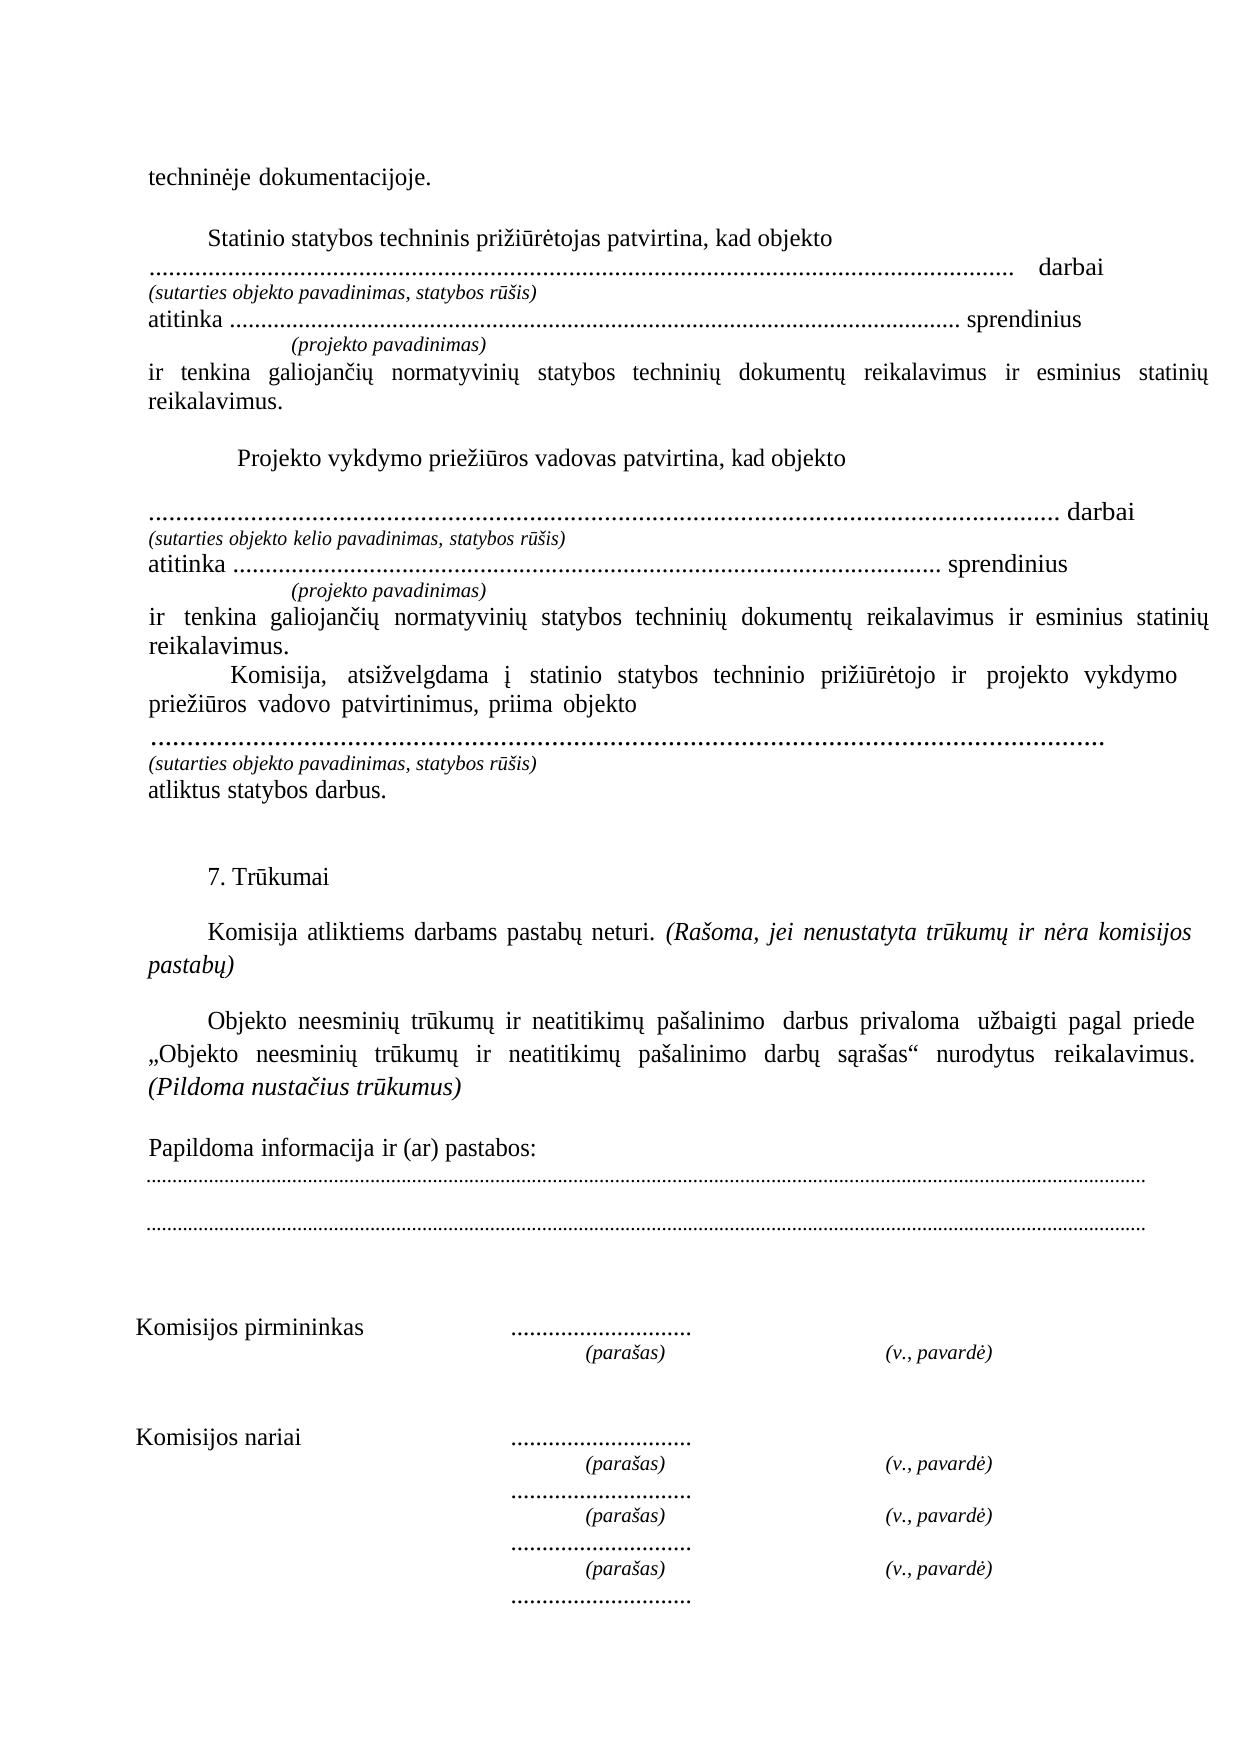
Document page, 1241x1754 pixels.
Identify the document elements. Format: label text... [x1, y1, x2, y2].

text Komisija, atsižvelgdama į statinio statybos techninio prižiūrėtojo ir projekto vykdymo priežiūros vadovo patvirtinimus, priima objekto [148, 661, 1177, 718]
text Statinio statybos techninis prižiūrėtojas patvirtina, kad objekto [135, 223, 1209, 252]
text atitinka ............................................................................................................. sprendinius [148, 550, 1209, 578]
text atliktus statybos darbus. [148, 775, 1209, 804]
text (sutarties objekto pavadinimas, statybos rūšis) [148, 751, 1209, 775]
text (projekto pavadinimas) [291, 578, 1051, 602]
text (sutarties objekto kelio pavadinimas, statybos rūšis) [148, 526, 1209, 550]
text ir tenkina galiojančių normatyvinių statybos techninių dokumentų reikalavimus ir esminius statinių reikalavimus. [148, 602, 1209, 661]
text ir tenkina galiojančių normatyvinių statybos techninių dokumentų reikalavimus ir esminius statinių reikalavimus. [148, 357, 1209, 415]
text (parašas) (v., pavardė) [135, 1556, 1209, 1580]
text ............................. [435, 1580, 1209, 1609]
text (sutarties objekto pavadinimas, statybos rūšis) [148, 281, 1209, 304]
text ................................................................................................................................................................................................ [135, 1211, 1209, 1235]
text .................................................................................................................................... darbai [135, 252, 1195, 281]
text ............................. [435, 1475, 1209, 1503]
text ............................. [435, 1527, 1209, 1556]
text ................................................................................................................................... [135, 718, 1209, 751]
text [148, 162, 1193, 191]
text ...................................................................................................................................... darbai [148, 497, 1209, 526]
text atitinka ..................................................................................................................... sprendinius [148, 304, 1209, 333]
text Komisijos nariai ............................. [135, 1422, 1209, 1451]
text Objekto neesminių trūkumų ir neatitikimų pašalinimo darbus privaloma užbaigti pagal priede „Objekto neesminių trūkumų ir neatitikimų pašalinimo darbų sąrašas“ nurodytus reikalavimus. (Pildoma nustačius trūkumus) [148, 1005, 1195, 1101]
text Komisija atliktiems darbams pastabų neturi. (Rašoma, jei nenustatyta trūkumų ir nėra komisijos pastabų) [148, 916, 1195, 979]
text (parašas) (v., pavardė) [135, 1503, 1209, 1527]
text (parašas) (v., pavardė) [135, 1451, 1209, 1475]
text (projekto pavadinimas) [291, 333, 1051, 357]
text 7. Trūkumai [148, 861, 1195, 891]
text (parašas) (v., pavardė) [135, 1340, 1209, 1364]
text Papildoma informacija ir (ar) pastabos: [148, 1132, 1209, 1162]
text Komisijos pirmininkas ............................. [135, 1312, 1209, 1340]
text Projekto vykdymo priežiūros vadovas patvirtina, kad objekto [148, 444, 1195, 472]
text ................................................................................................................................................................................................ [135, 1162, 1209, 1187]
